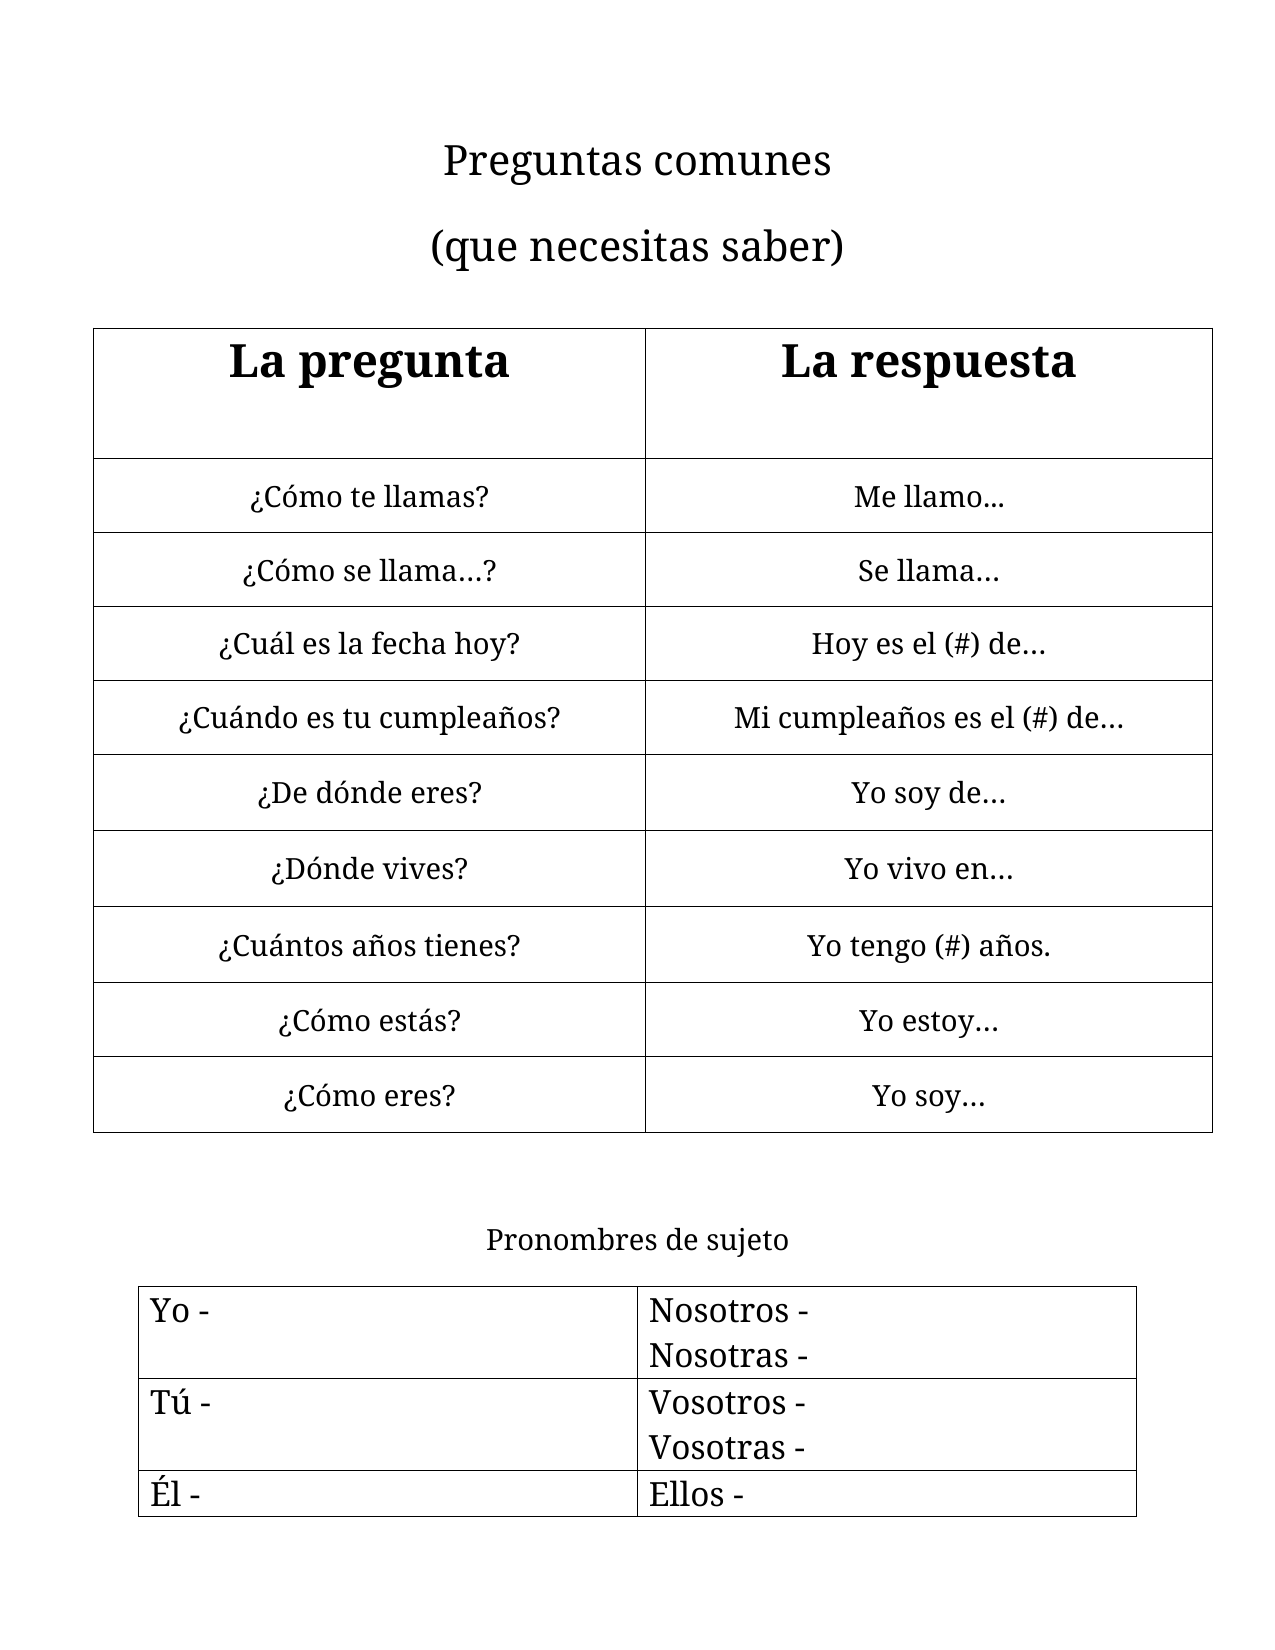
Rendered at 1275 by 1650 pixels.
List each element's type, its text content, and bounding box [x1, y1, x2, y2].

table_cell ¿Cuántos años tienes? [94, 907, 645, 982]
table_header Yo - [139, 1287, 637, 1378]
table_cell Yo soy… [646, 1057, 1212, 1132]
text Preguntas comunes [150, 131, 1125, 188]
table_cell Yo tengo (#) años. [646, 907, 1212, 982]
table_cell Mi cumpleaños es el (#) de… [646, 681, 1212, 754]
text (que necesitas saber) [150, 217, 1125, 274]
table_cell Se llama… [646, 533, 1212, 606]
table_cell Hoy es el (#) de… [646, 607, 1212, 680]
table_cell ¿Cómo se llama…? [94, 533, 645, 606]
table_cell Yo estoy… [646, 983, 1212, 1056]
table_cell ¿Cómo estás? [94, 983, 645, 1056]
table_header La respuesta [646, 329, 1212, 458]
table_cell ¿Cuándo es tu cumpleaños? [94, 681, 645, 754]
table_cell Vosotros - Vosotras - [638, 1379, 1136, 1469]
text Pronombres de sujeto [150, 1219, 1125, 1259]
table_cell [638, 1471, 1136, 1516]
table_cell Yo soy de… [646, 755, 1212, 830]
table_cell ¿Cómo eres? [94, 1057, 645, 1132]
table_cell Él - Ella - Ud. - [139, 1471, 637, 1516]
table_header La pregunta [94, 329, 645, 458]
table_cell Tú - [139, 1379, 637, 1469]
table_cell Me llamo... [646, 459, 1212, 532]
table_cell ¿Cómo te llamas? [94, 459, 645, 532]
table_cell ¿De dónde eres? [94, 755, 645, 830]
table_cell Yo vivo en… [646, 831, 1212, 906]
table_header Nosotros - Nosotras - [638, 1287, 1136, 1378]
table_cell ¿Cuál es la fecha hoy? [94, 607, 645, 680]
table_cell ¿Dónde vives? [94, 831, 645, 906]
